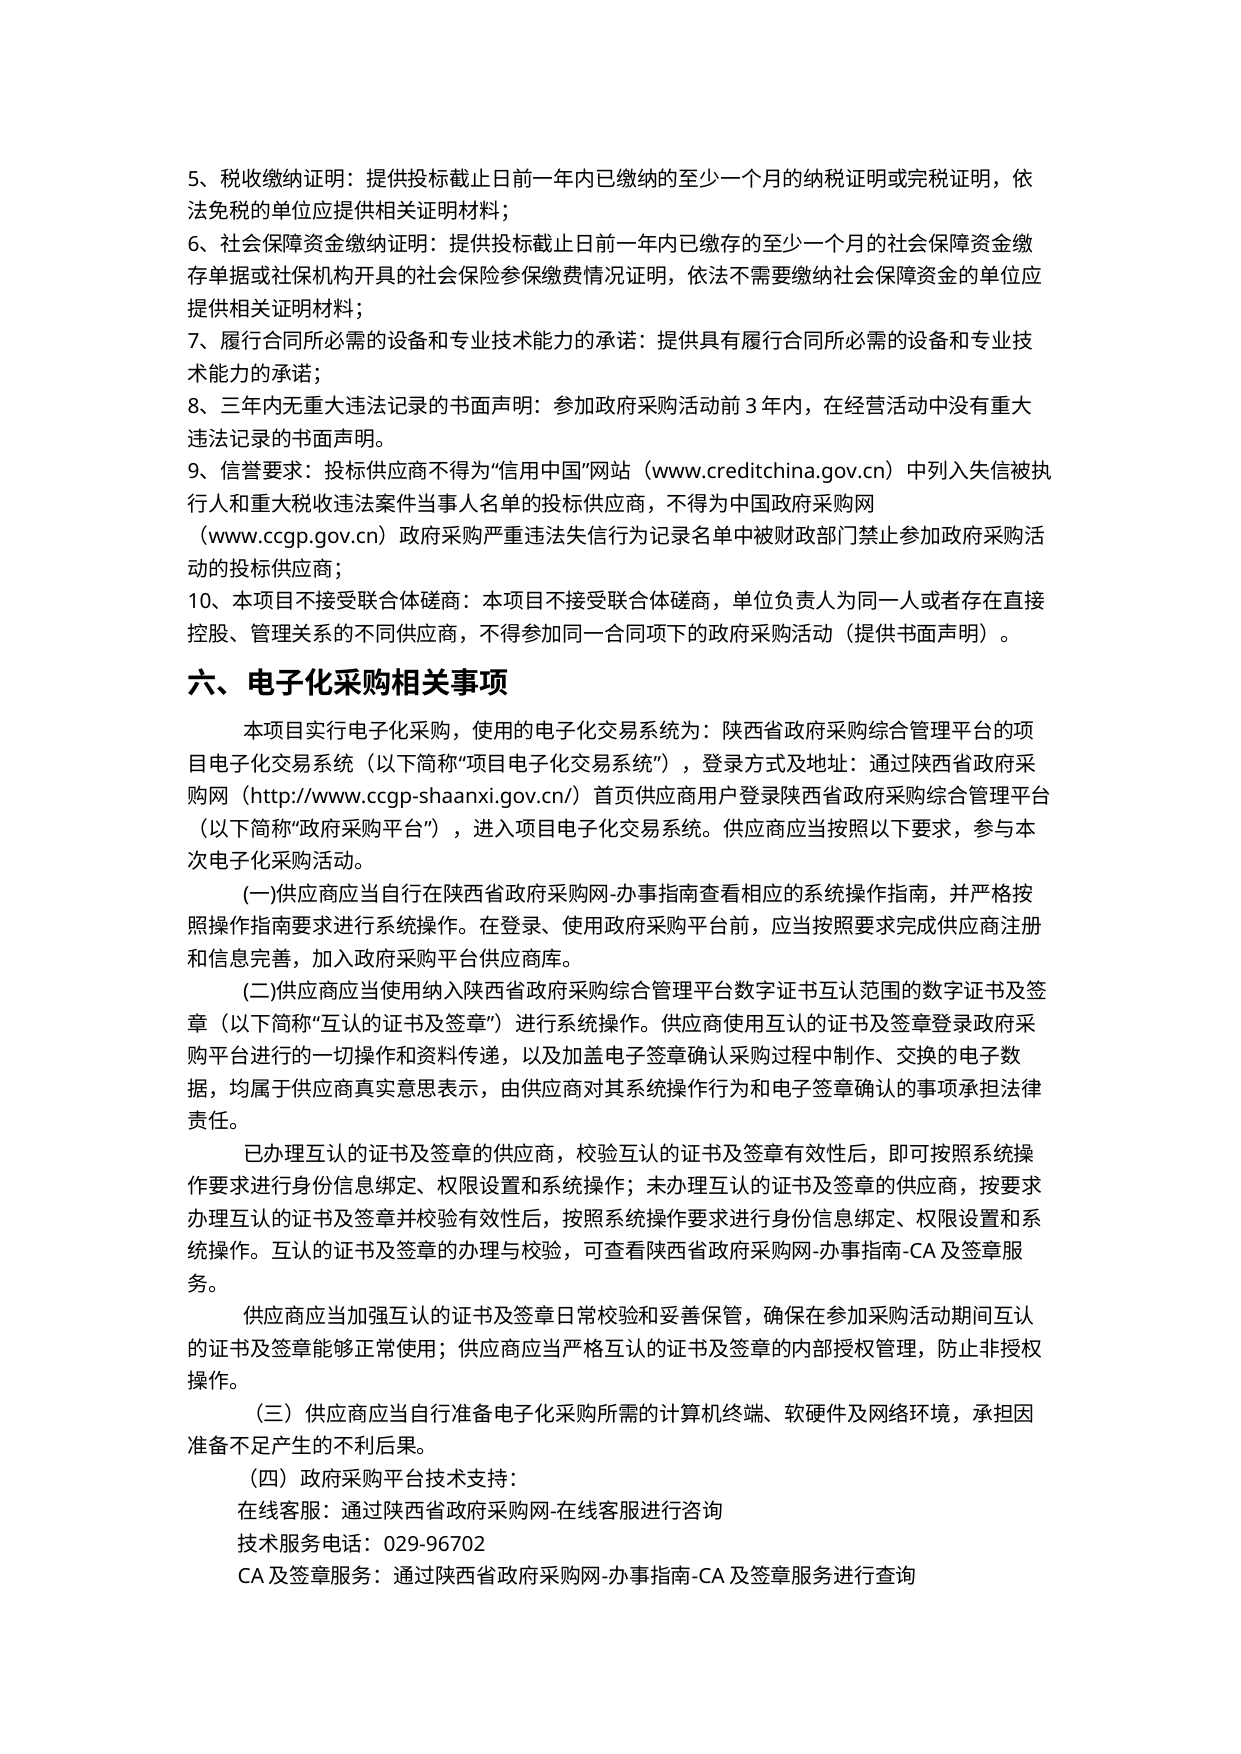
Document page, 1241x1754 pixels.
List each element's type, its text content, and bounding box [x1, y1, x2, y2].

text 5、税收缴纳证明：提供投标截止日前一年内已缴纳的至少一个月的纳税证明或完税证明，依法免税的单位应提供相关证明材料； [187, 162, 1053, 227]
text 在线客服：通过陕西省政府采购网-在线客服进行咨询 [187, 1494, 1053, 1527]
text 9、信誉要求：投标供应商不得为“信用中国”网站（www.creditchina.gov.cn）中列入失信被执行人和重大税收违法案件当事人名单的投标供应商，不得为中国政府采购网（www.ccgp.gov.cn）政府采购严重违法失信行为记录名单中被财政部门禁止参加政府采购活动的投标供应商； [187, 454, 1053, 584]
text 六、电子化采购相关事项 [187, 649, 1053, 714]
text 6、社会保障资金缴纳证明：提供投标截止日前一年内已缴存的至少一个月的社会保障资金缴存单据或社保机构开具的社会保险参保缴费情况证明，依法不需要缴纳社会保障资金的单位应提供相关证明材料； [187, 227, 1053, 324]
text （三）供应商应当自行准备电子化采购所需的计算机终端、软硬件及网络环境，承担因准备不足产生的不利后果。 [187, 1397, 1053, 1462]
text (一)供应商应当自行在陕西省政府采购网-办事指南查看相应的系统操作指南，并严格按照操作指南要求进行系统操作。在登录、使用政府采购平台前，应当按照要求完成供应商注册和信息完善，加入政府采购平台供应商库。 [187, 877, 1053, 974]
text 7、履行合同所必需的设备和专业技术能力的承诺：提供具有履行合同所必需的设备和专业技术能力的承诺； [187, 324, 1053, 389]
text CA及签章服务：通过陕西省政府采购网-办事指南-CA及签章服务进行查询 [187, 1559, 1053, 1592]
text 8、三年内无重大违法记录的书面声明：参加政府采购活动前3年内，在经营活动中没有重大违法记录的书面声明。 [187, 389, 1053, 454]
text （四）政府采购平台技术支持： [187, 1462, 1053, 1494]
text 已办理互认的证书及签章的供应商，校验互认的证书及签章有效性后，即可按照系统操作要求进行身份信息绑定、权限设置和系统操作；未办理互认的证书及签章的供应商，按要求办理互认的证书及签章并校验有效性后，按照系统操作要求进行身份信息绑定、权限设置和系统操作。互认的证书及签章的办理与校验，可查看陕西省政府采购网-办事指南-CA及签章服务。 [187, 1137, 1053, 1299]
text (二)供应商应当使用纳入陕西省政府采购综合管理平台数字证书互认范围的数字证书及签章（以下简称“互认的证书及签章”）进行系统操作。供应商使用互认的证书及签章登录政府采购平台进行的一切操作和资料传递，以及加盖电子签章确认采购过程中制作、交换的电子数据，均属于供应商真实意思表示，由供应商对其系统操作行为和电子签章确认的事项承担法律责任。 [187, 974, 1053, 1137]
text 供应商应当加强互认的证书及签章日常校验和妥善保管，确保在参加采购活动期间互认的证书及签章能够正常使用；供应商应当严格互认的证书及签章的内部授权管理，防止非授权操作。 [187, 1299, 1053, 1397]
text 技术服务电话：029-96702 [187, 1527, 1053, 1559]
text 10、本项目不接受联合体磋商：本项目不接受联合体磋商，单位负责人为同一人或者存在直接控股、管理关系的不同供应商，不得参加同一合同项下的政府采购活动（提供书面声明）。 [187, 584, 1053, 649]
text 本项目实行电子化采购，使用的电子化交易系统为：陕西省政府采购综合管理平台的项目电子化交易系统（以下简称“项目电子化交易系统”），登录方式及地址：通过陕西省政府采购网（http://www.ccgp-shaanxi.gov.cn/）首页供应商用户登录陕西省政府采购综合管理平台（以下简称“政府采购平台”），进入项目电子化交易系统。供应商应当按照以下要求，参与本次电子化采购活动。 [187, 714, 1053, 877]
